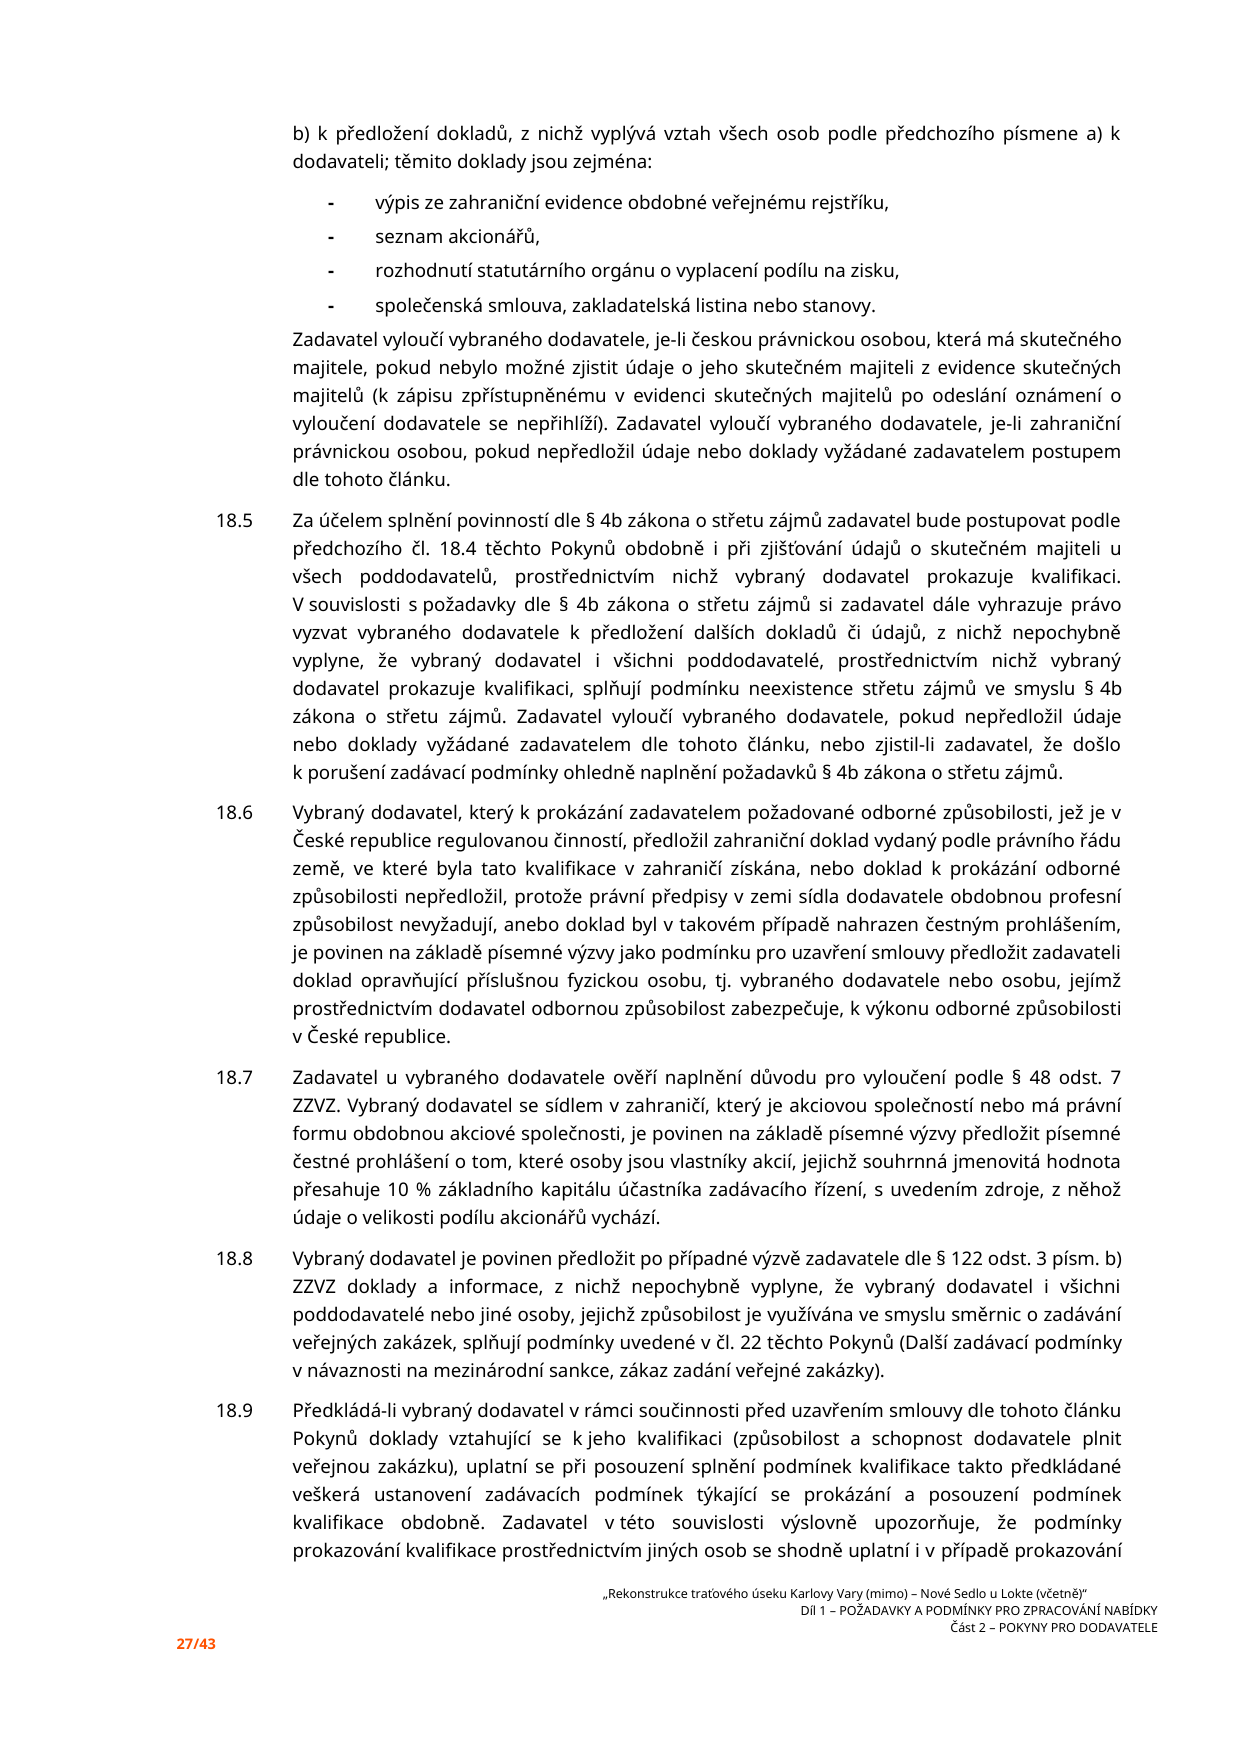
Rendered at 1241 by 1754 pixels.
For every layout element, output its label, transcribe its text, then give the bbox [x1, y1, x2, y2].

text Zadavatel u vybraného dodavatele ověří naplnění důvodu pro vyloučení podle § 48 odst. 7 ZZVZ. Vybraný dodavatel se sídlem v zahraničí, který je akciovou společností nebo má právní formu obdobnou akciové společnosti, je povinen na základě písemné výzvy předložit písemné čestné prohlášení o tom, které osoby jsou vlastníky akcií, jejichž souhrnná jmenovitá hodnota přesahuje 10 % základního kapitálu účastníka zadávacího řízení, s uvedením zdroje, z něhož údaje o velikosti podílu akcionářů vychází. [216, 1064, 1122, 1230]
text Vybraný dodavatel je povinen předložit po případné výzvě zadavatele dle § 122 odst. 3 písm. b) ZZVZ doklady a informace, z nichž nepochybně vyplyne, že vybraný dodavatel i všichni poddodavatelé nebo jiné osoby, jejichž způsobilost je využívána ve smyslu směrnic o zadávání veřejných zakázek, splňují podmínky uvedené v čl. 22 těchto Pokynů (Další zadávací podmínky v návaznosti na mezinárodní sankce, zákaz zadání veřejné zakázky). [216, 1245, 1122, 1382]
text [216, 1397, 1122, 1563]
text Za účelem splnění povinností dle § 4b zákona o střetu zájmů zadavatel bude postupovat podle předchozího čl. 18.4 těchto Pokynů obdobně i při zjišťování údajů o skutečném majiteli u všech poddodavatelů, prostřednictvím nichž vybraný dodavatel prokazuje kvalifikaci. V souvislosti s požadavky dle § 4b zákona o střetu zájmů si zadavatel dále vyhrazuje právo vyzvat vybraného dodavatele k předložení dalších dokladů či údajů, z nichž nepochybně vyplyne, že vybraný dodavatel i všichni poddodavatelé, prostřednictvím nichž vybraný dodavatel prokazuje kvalifikaci, splňují podmínku neexistence střetu zájmů ve smyslu § 4b zákona o střetu zájmů. Zadavatel vyloučí vybraného dodavatele, pokud nepředložil údaje nebo doklady vyžádané zadavatelem dle tohoto článku, nebo zjistil-li zadavatel, že došlo k porušení zadávací podmínky ohledně naplnění požadavků § 4b zákona o střetu zájmů. [216, 507, 1122, 784]
text seznam akcionářů, [328, 223, 1122, 249]
text společenská smlouva, zakladatelská listina nebo stanovy. [328, 292, 1122, 317]
text Zadavatel vyloučí vybraného dodavatele, je-li českou právnickou osobou, která má skutečného majitele, pokud nebylo možné zjistit údaje o jeho skutečném majiteli z evidence skutečných majitelů (k zápisu zpřístupněnému v evidenci skutečných majitelů po odeslání oznámení o vyloučení dodavatele se nepřihlíží). Zadavatel vyloučí vybraného dodavatele, je-li zahraniční právnickou osobou, pokud nepředložil údaje nebo doklady vyžádané zadavatelem postupem dle tohoto článku. [292, 326, 1122, 492]
text výpis ze zahraniční evidence obdobné veřejnému rejstříku, [328, 189, 1122, 215]
text b) k předložení dokladů, z nichž vyplývá vztah všech osob podle předchozího písmene a) k dodavateli; těmito doklady jsou zejména: [292, 121, 1122, 174]
text Vybraný dodavatel, který k prokázání zadavatelem požadované odborné způsobilosti, jež je v České republice regulovanou činností, předložil zahraniční doklad vydaný podle právního řádu země, ve které byla tato kvalifikace v zahraničí získána, nebo doklad k prokázání odborné způsobilosti nepředložil, protože právní předpisy v zemi sídla dodavatele obdobnou profesní způsobilost nevyžadují, anebo doklad byl v takovém případě nahrazen čestným prohlášením, je povinen na základě písemné výzvy jako podmínku pro uzavření smlouvy předložit zadavateli doklad opravňující příslušnou fyzickou osobu, tj. vybraného dodavatele nebo osobu, jejímž prostřednictvím dodavatel odbornou způsobilost zabezpečuje, k výkonu odborné způsobilosti v České republice. [216, 799, 1122, 1049]
text rozhodnutí statutárního orgánu o vyplacení podílu na zisku, [328, 258, 1122, 283]
